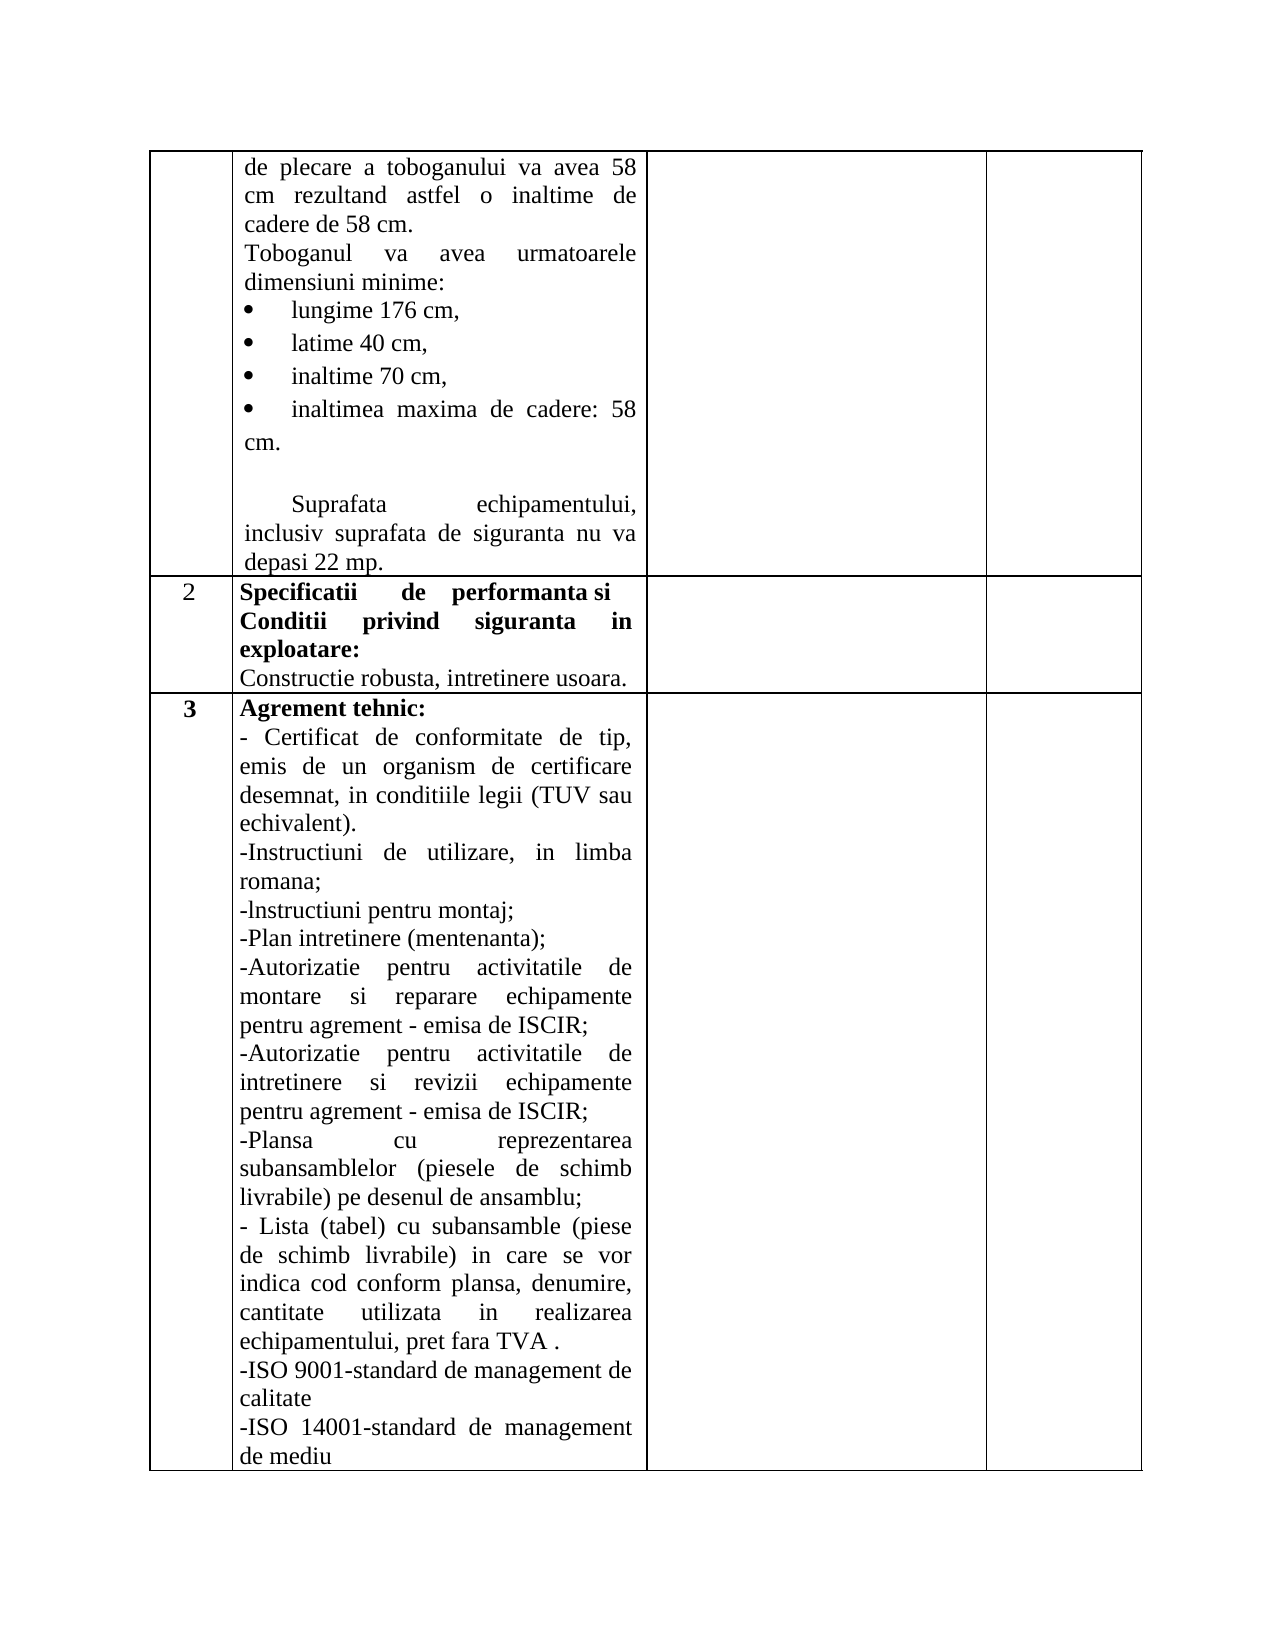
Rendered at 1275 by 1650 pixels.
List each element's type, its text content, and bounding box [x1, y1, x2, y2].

table_cell [987, 577, 1141, 692]
table_cell 3 [151, 694, 232, 1470]
table_cell [648, 577, 986, 692]
table_cell Specificatii de performanta si Conditii privind siguranta in exploatare: Constructie robusta, intretinere usoara. [233, 577, 646, 692]
table_cell 1 [151, 152, 232, 575]
table_cell [987, 152, 1141, 575]
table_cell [233, 694, 646, 1470]
table_cell [648, 152, 986, 575]
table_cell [233, 152, 646, 575]
table_cell [987, 694, 1141, 1470]
table_cell [648, 694, 986, 1470]
table_cell 2 [151, 577, 232, 692]
